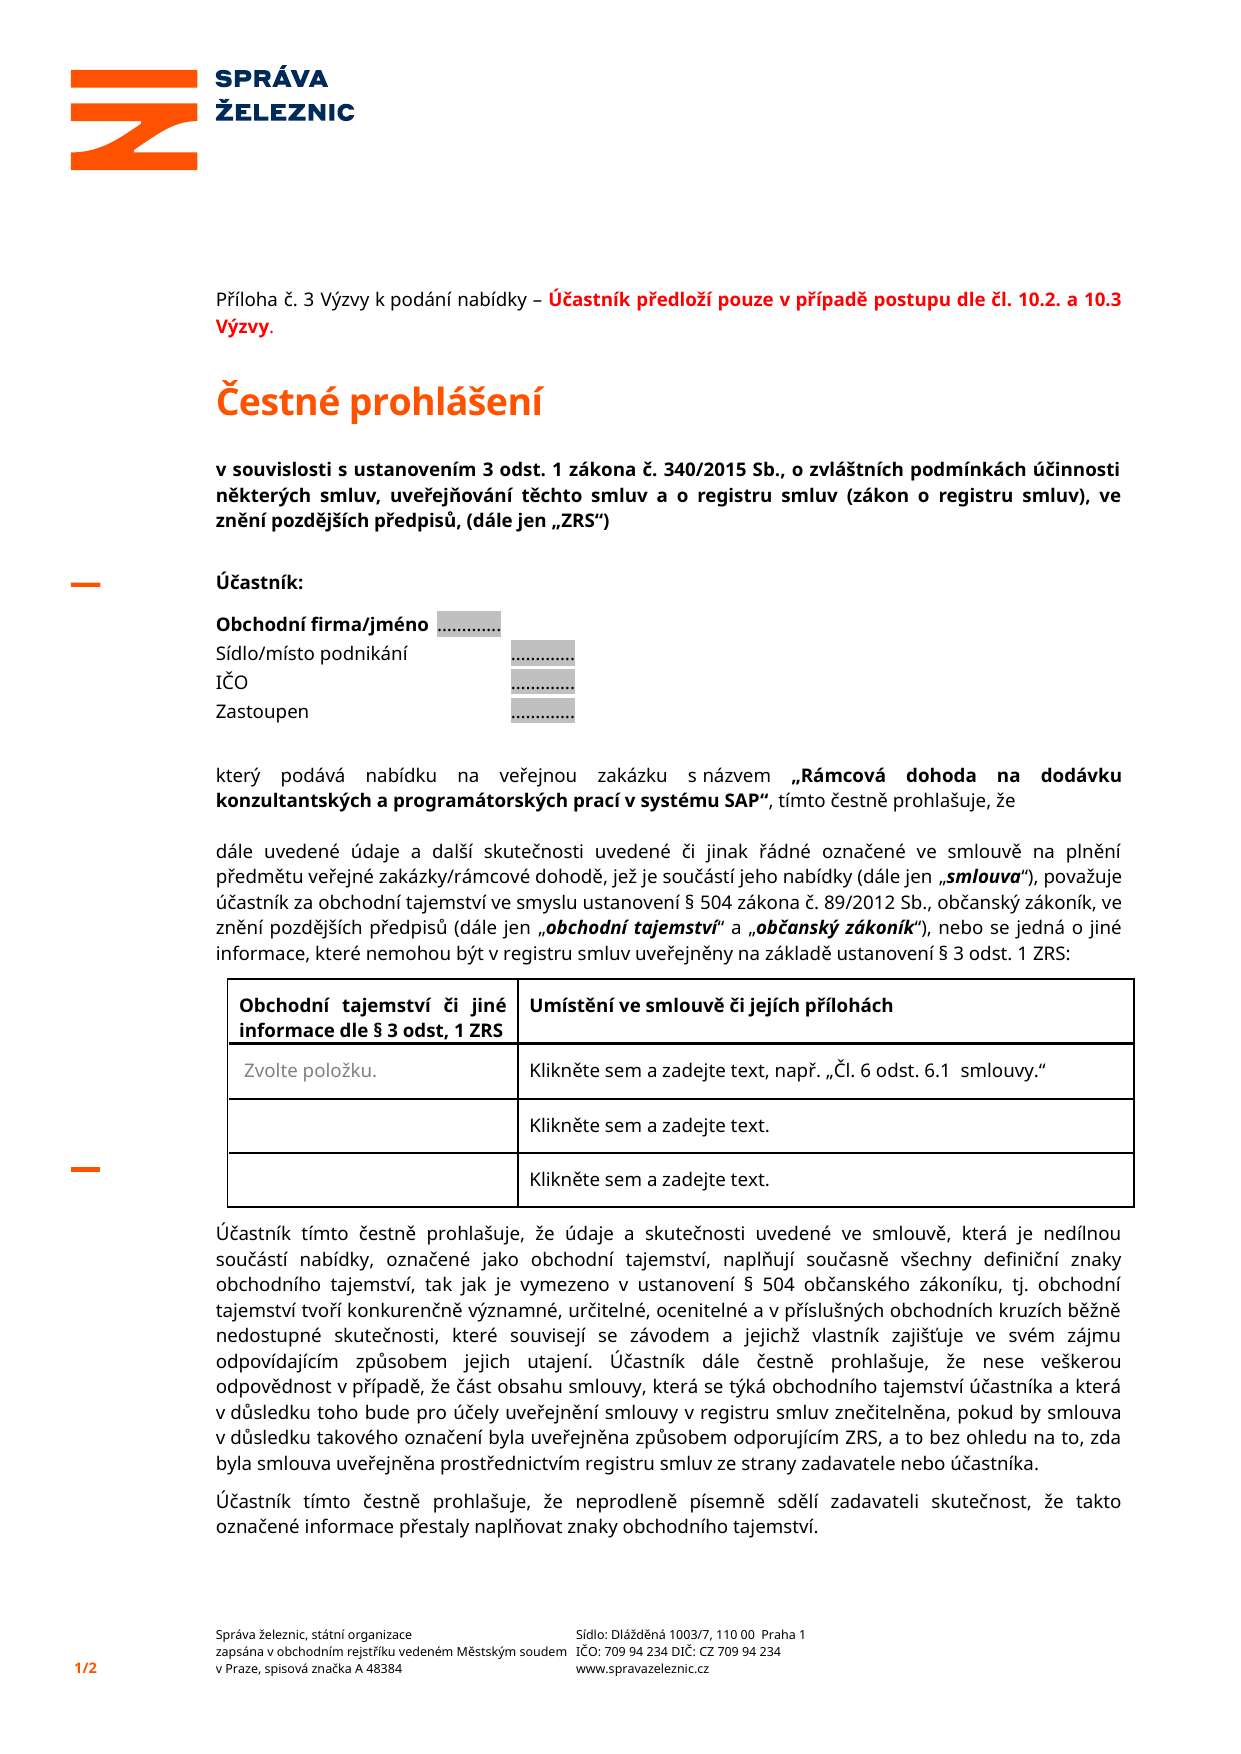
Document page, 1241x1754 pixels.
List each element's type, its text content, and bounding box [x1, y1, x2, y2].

text IČO …………. [216, 666, 1122, 695]
text Zastoupen …………. [216, 695, 1122, 724]
text Sídlo/místo podnikání …………. [216, 637, 1122, 666]
table_header Obchodní tajemství či jiné informace dle § 3 odst, 1 ZRS [228, 980, 517, 1042]
table_cell [228, 1043, 517, 1098]
text v souvislosti s ustanovením 3 odst. 1 zákona č. 340/2015 Sb., o zvláštních podmínkách účinnosti některých smluv, uveřejňování těchto smluv a o registru smluv (zákon o registru smluv), ve znění pozdějších předpisů, (dále jen „ZRS“) [216, 456, 1122, 533]
text Účastník tímto čestně prohlašuje, že neprodleně písemně sdělí zadavateli skutečnost, že takto označené informace přestaly naplňovat znaky obchodního tajemství. [216, 1488, 1122, 1539]
text dále uvedené údaje a další skutečnosti uvedené či jinak řádné označené ve smlouvě na plnění předmětu veřejné zakázky/rámcové dohodě, jež je součástí jeho nabídky (dále jen „smlouva“), považuje účastník za obchodní tajemství ve smyslu ustanovení § 504 zákona č. 89/2012 Sb., občanský zákoník, ve znění pozdějších předpisů (dále jen „obchodní tajemství“ a „občanský zákoník“), nebo se jedná o jiné informace, které nemohou být v registru smluv uveřejněny na základě ustanovení § 3 odst. 1 ZRS: [216, 838, 1122, 966]
table_cell [228, 1099, 517, 1152]
text Účastník: [216, 565, 1122, 596]
subtitle Čestné prohlášení [216, 375, 1122, 426]
table_cell [228, 1153, 517, 1206]
text Příloha č. 3 Výzvy k podání nabídky – Účastník předloží pouze v případě postupu dle čl. 10.2. a 10.3 Výzvy. [216, 286, 1122, 339]
text Obchodní firma/jméno …………. [216, 608, 1122, 637]
table_header Umístění ve smlouvě či jejích přílohách [519, 980, 1133, 1042]
text který podává nabídku na veřejnou zakázku s názvem „Rámcová dohoda na dodávku konzultantských a programátorských prací v systému SAP“, tímto čestně prohlašuje, že [216, 762, 1122, 813]
text Účastník tímto čestně prohlašuje, že údaje a skutečnosti uvedené ve smlouvě, která je nedílnou součástí nabídky, označené jako obchodní tajemství, naplňují současně všechny definiční znaky obchodního tajemství, tak jak je vymezeno v ustanovení § 504 občanského zákoníku, tj. obchodní tajemství tvoří konkurenčně významné, určitelné, ocenitelné a v příslušných obchodních kruzích běžně nedostupné skutečnosti, které souvisejí se závodem a jejichž vlastník zajišťuje ve svém zájmu odpovídajícím způsobem jejich utajení. Účastník dále čestně prohlašuje, že nese veškerou odpovědnost v případě, že část obsahu smlouvy, která se týká obchodního tajemství účastníka a která v důsledku toho bude pro účely uveřejnění smlouvy v registru smluv znečitelněna, pokud by smlouva v důsledku takového označení byla uveřejněna způsobem odporujícím ZRS, a to bez ohledu na to, zda byla smlouva uveřejněna prostřednictvím registru smluv ze strany zadavatele nebo účastníka. [216, 1220, 1122, 1476]
